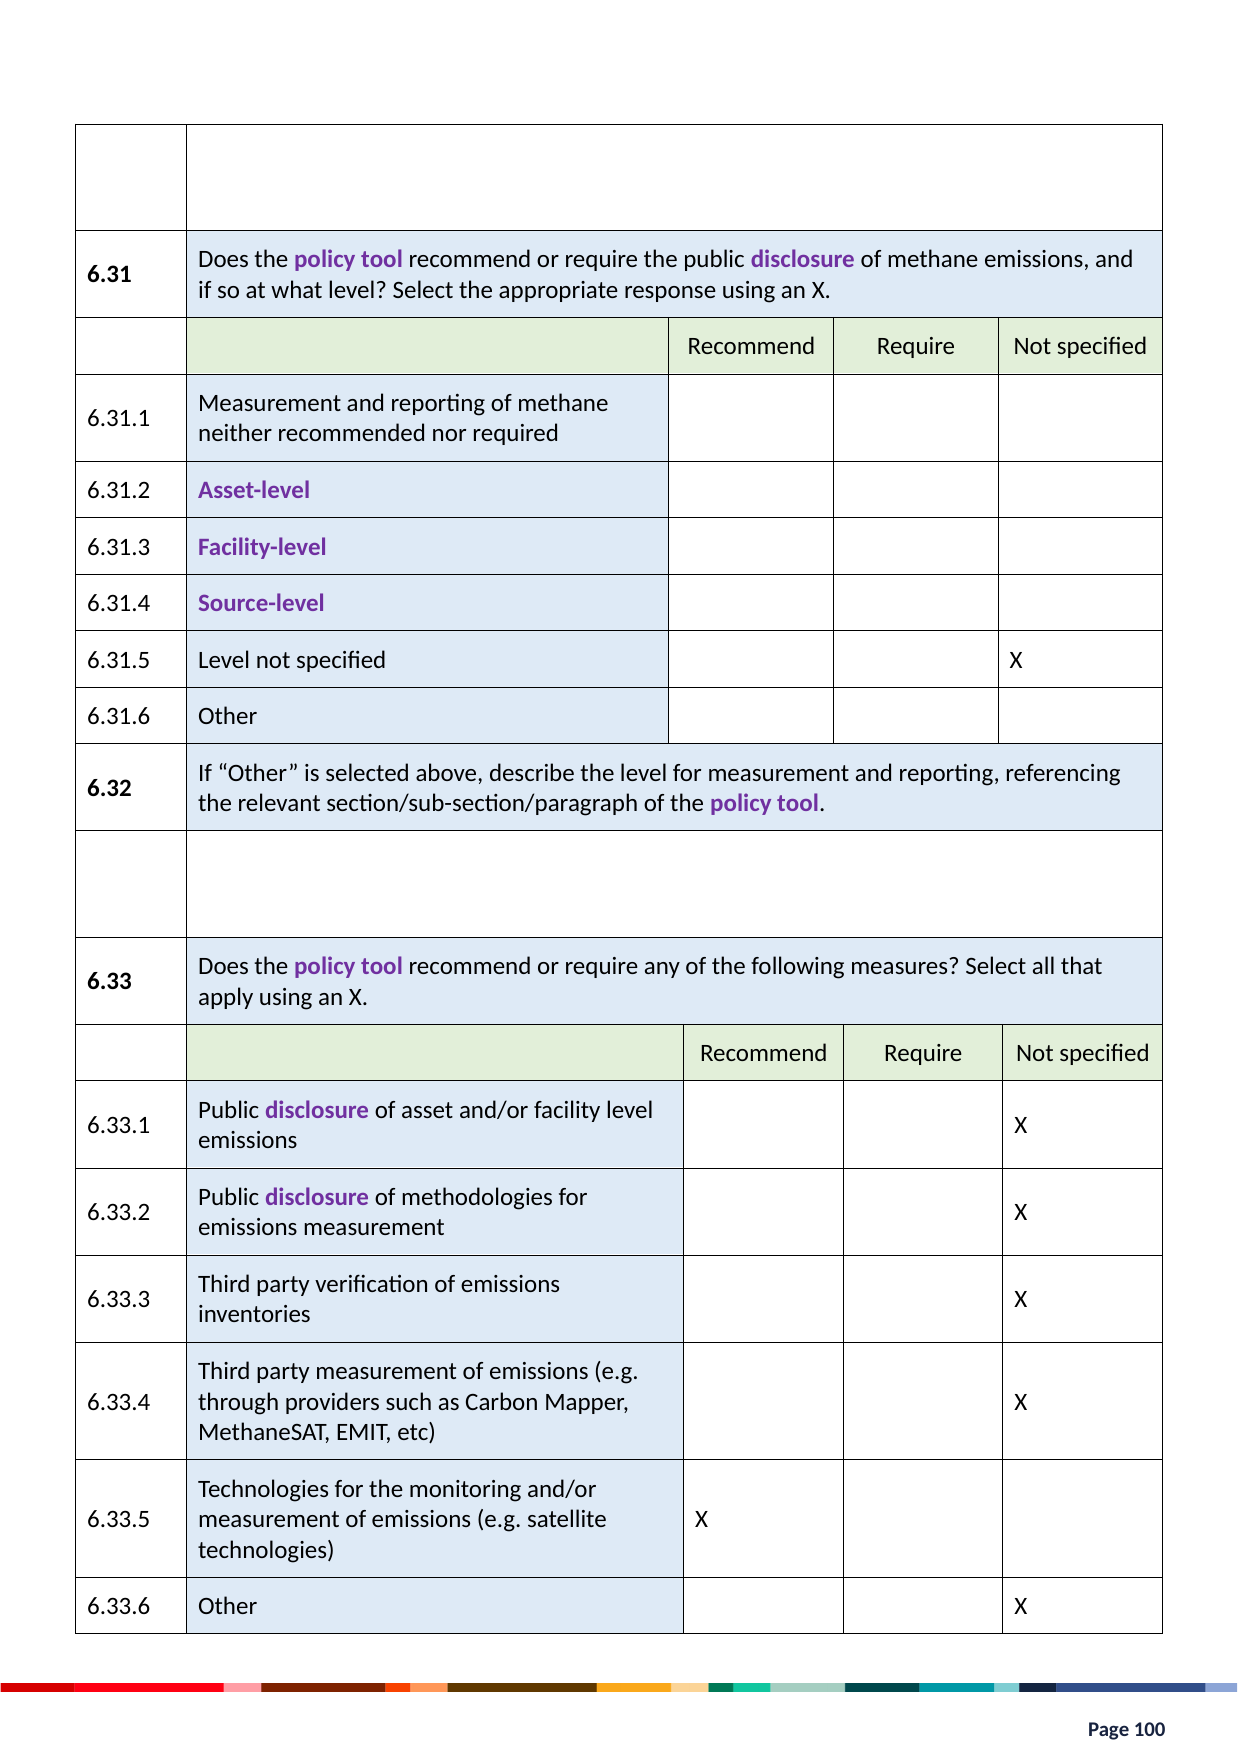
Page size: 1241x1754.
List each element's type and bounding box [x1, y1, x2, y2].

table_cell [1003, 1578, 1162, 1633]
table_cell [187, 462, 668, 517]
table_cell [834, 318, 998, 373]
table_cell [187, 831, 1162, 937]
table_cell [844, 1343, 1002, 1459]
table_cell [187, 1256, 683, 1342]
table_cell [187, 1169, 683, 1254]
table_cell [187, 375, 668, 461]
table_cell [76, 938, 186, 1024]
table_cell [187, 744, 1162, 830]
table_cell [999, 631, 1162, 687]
picture [0, 1683, 1236, 1692]
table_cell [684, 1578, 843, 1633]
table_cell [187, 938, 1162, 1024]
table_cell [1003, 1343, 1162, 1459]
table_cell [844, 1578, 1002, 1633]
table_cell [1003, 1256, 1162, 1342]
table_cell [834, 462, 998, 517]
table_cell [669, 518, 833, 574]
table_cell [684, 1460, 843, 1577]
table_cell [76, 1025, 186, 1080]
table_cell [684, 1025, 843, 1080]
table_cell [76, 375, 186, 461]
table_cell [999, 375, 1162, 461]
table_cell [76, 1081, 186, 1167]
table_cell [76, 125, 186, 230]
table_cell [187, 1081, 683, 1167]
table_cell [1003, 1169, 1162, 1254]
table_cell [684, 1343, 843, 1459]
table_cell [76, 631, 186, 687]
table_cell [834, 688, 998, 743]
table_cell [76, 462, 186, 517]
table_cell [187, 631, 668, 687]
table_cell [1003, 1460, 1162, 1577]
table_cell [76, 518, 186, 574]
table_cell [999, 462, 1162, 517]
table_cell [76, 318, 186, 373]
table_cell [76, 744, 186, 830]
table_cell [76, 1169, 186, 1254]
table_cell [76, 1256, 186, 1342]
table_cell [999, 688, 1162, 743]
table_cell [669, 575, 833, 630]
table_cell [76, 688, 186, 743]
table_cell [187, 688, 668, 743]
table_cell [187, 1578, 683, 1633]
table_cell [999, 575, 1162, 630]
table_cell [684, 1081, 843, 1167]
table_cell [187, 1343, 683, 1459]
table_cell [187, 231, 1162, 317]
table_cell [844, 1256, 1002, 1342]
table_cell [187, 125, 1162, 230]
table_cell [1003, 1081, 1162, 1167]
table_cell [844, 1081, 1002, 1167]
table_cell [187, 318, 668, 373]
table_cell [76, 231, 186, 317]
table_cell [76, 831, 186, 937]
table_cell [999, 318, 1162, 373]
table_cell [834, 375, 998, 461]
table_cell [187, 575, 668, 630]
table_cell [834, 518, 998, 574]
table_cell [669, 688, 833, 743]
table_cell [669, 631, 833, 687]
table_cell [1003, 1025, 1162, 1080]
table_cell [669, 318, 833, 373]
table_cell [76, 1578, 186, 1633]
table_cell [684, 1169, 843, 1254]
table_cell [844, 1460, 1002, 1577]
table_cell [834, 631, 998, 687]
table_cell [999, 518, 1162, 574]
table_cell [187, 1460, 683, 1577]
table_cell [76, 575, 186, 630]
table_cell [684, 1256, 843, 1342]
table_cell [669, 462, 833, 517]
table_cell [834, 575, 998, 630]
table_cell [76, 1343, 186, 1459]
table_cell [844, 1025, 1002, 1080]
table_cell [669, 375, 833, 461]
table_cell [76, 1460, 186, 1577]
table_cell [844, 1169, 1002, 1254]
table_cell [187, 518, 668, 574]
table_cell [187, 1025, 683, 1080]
